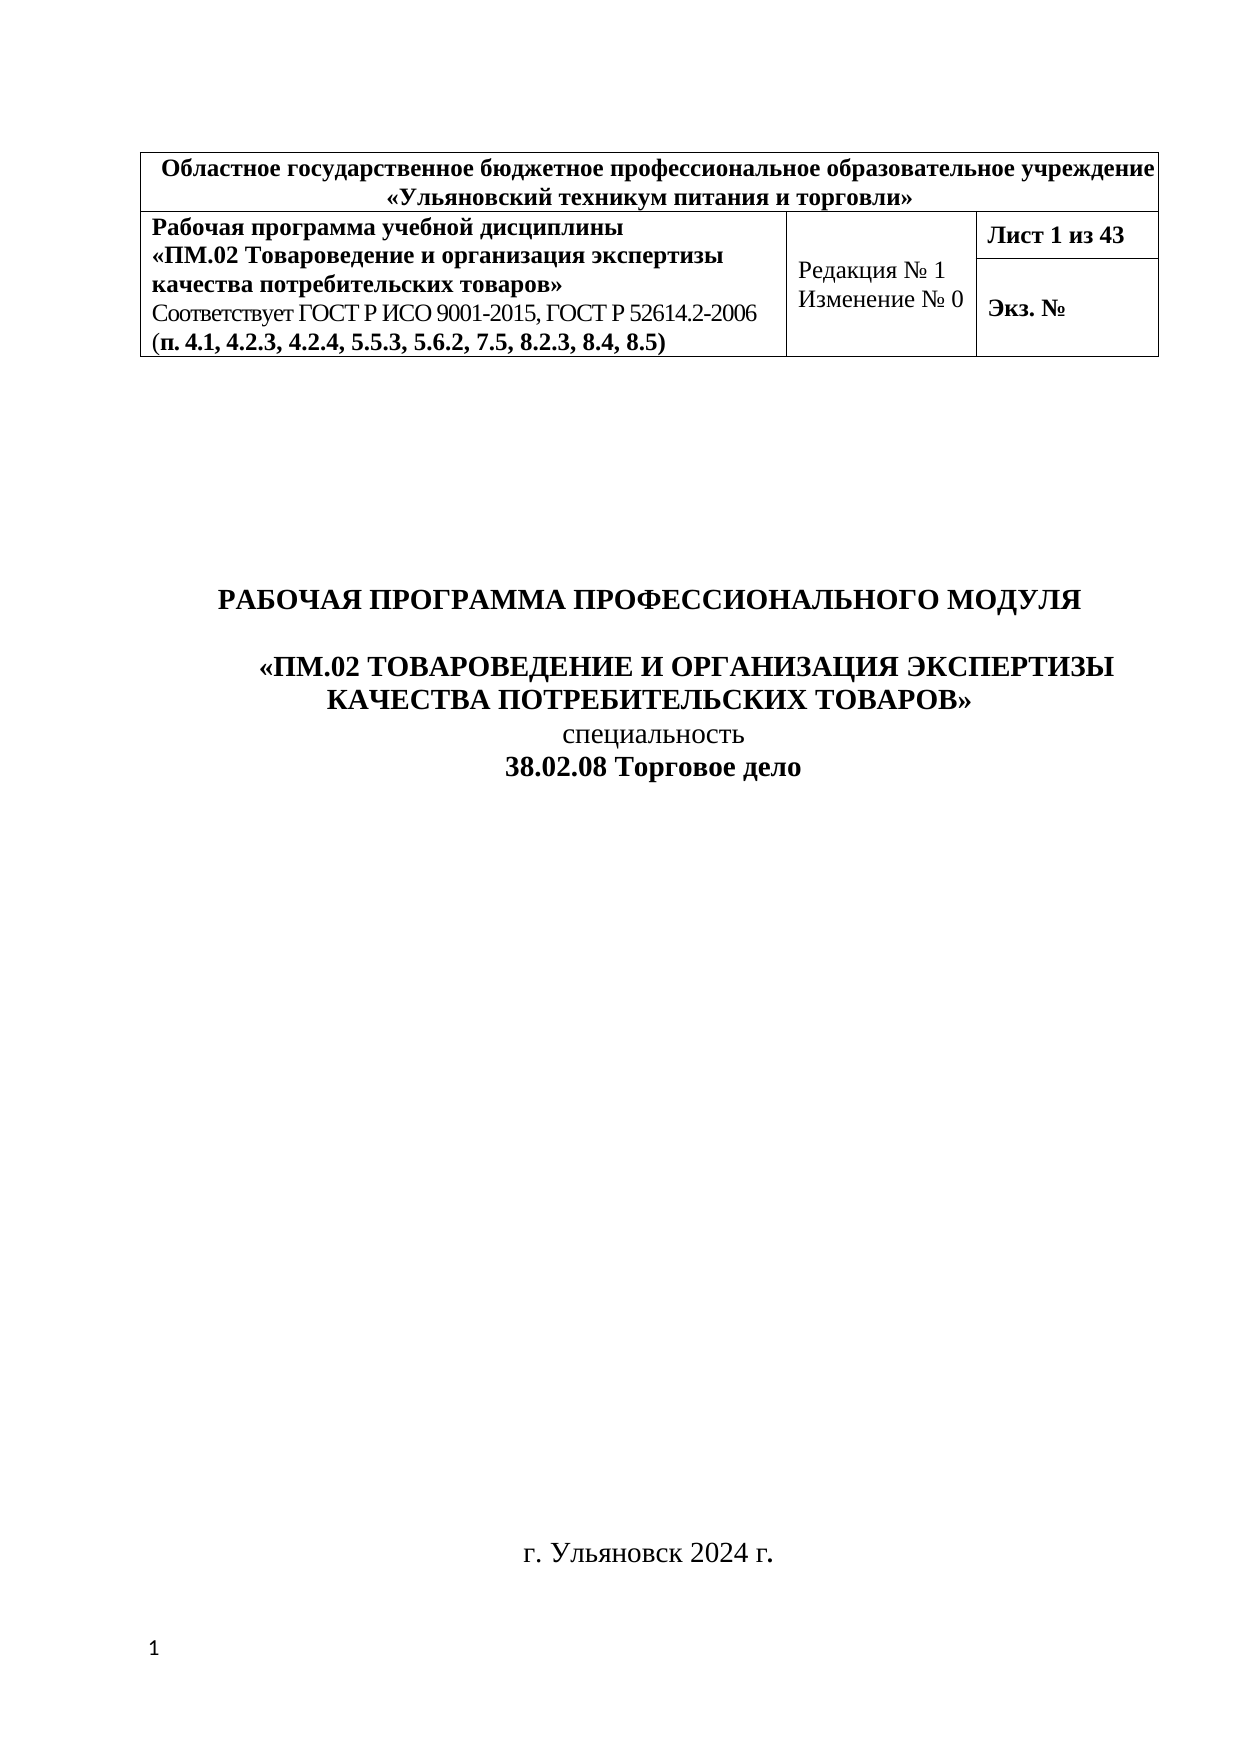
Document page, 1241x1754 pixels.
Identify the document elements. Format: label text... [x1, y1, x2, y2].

table_header Областное государственное бюджетное профессиональное образовательное учреждение «Ульяновский техникум питания и торговли» [141, 153, 1158, 211]
text Рабочая ПРОГРАММа профессионального модуля [148, 582, 1152, 615]
text «ПМ.02 Товароведение и организация экспертизы качества потребительских товаров» [148, 649, 1152, 716]
table_cell Рабочая программа учебной дисциплины «ПМ.02 Товароведение и организация экспертизы качества потребительских товаров» Соответствует ГОСТ Р ИСО 9001-2015, ГОСТ Р 52614.2-2006 (п. 4.1, 4.2.3, 4.2.4, 5.5.3, 5.6.2, 7.5, 8.2.3, 8.4, 8.5) [141, 212, 786, 356]
text 38.02.08 Торговое дело [148, 749, 1152, 783]
table_cell Лист 1 из 43 [977, 212, 1158, 258]
table_cell Редакция № 1 Изменение № 0 [787, 212, 976, 356]
text специальность [148, 716, 1152, 749]
table_cell Экз. № [977, 259, 1158, 356]
text г. Ульяновск 2024 г. [148, 1535, 1152, 1569]
